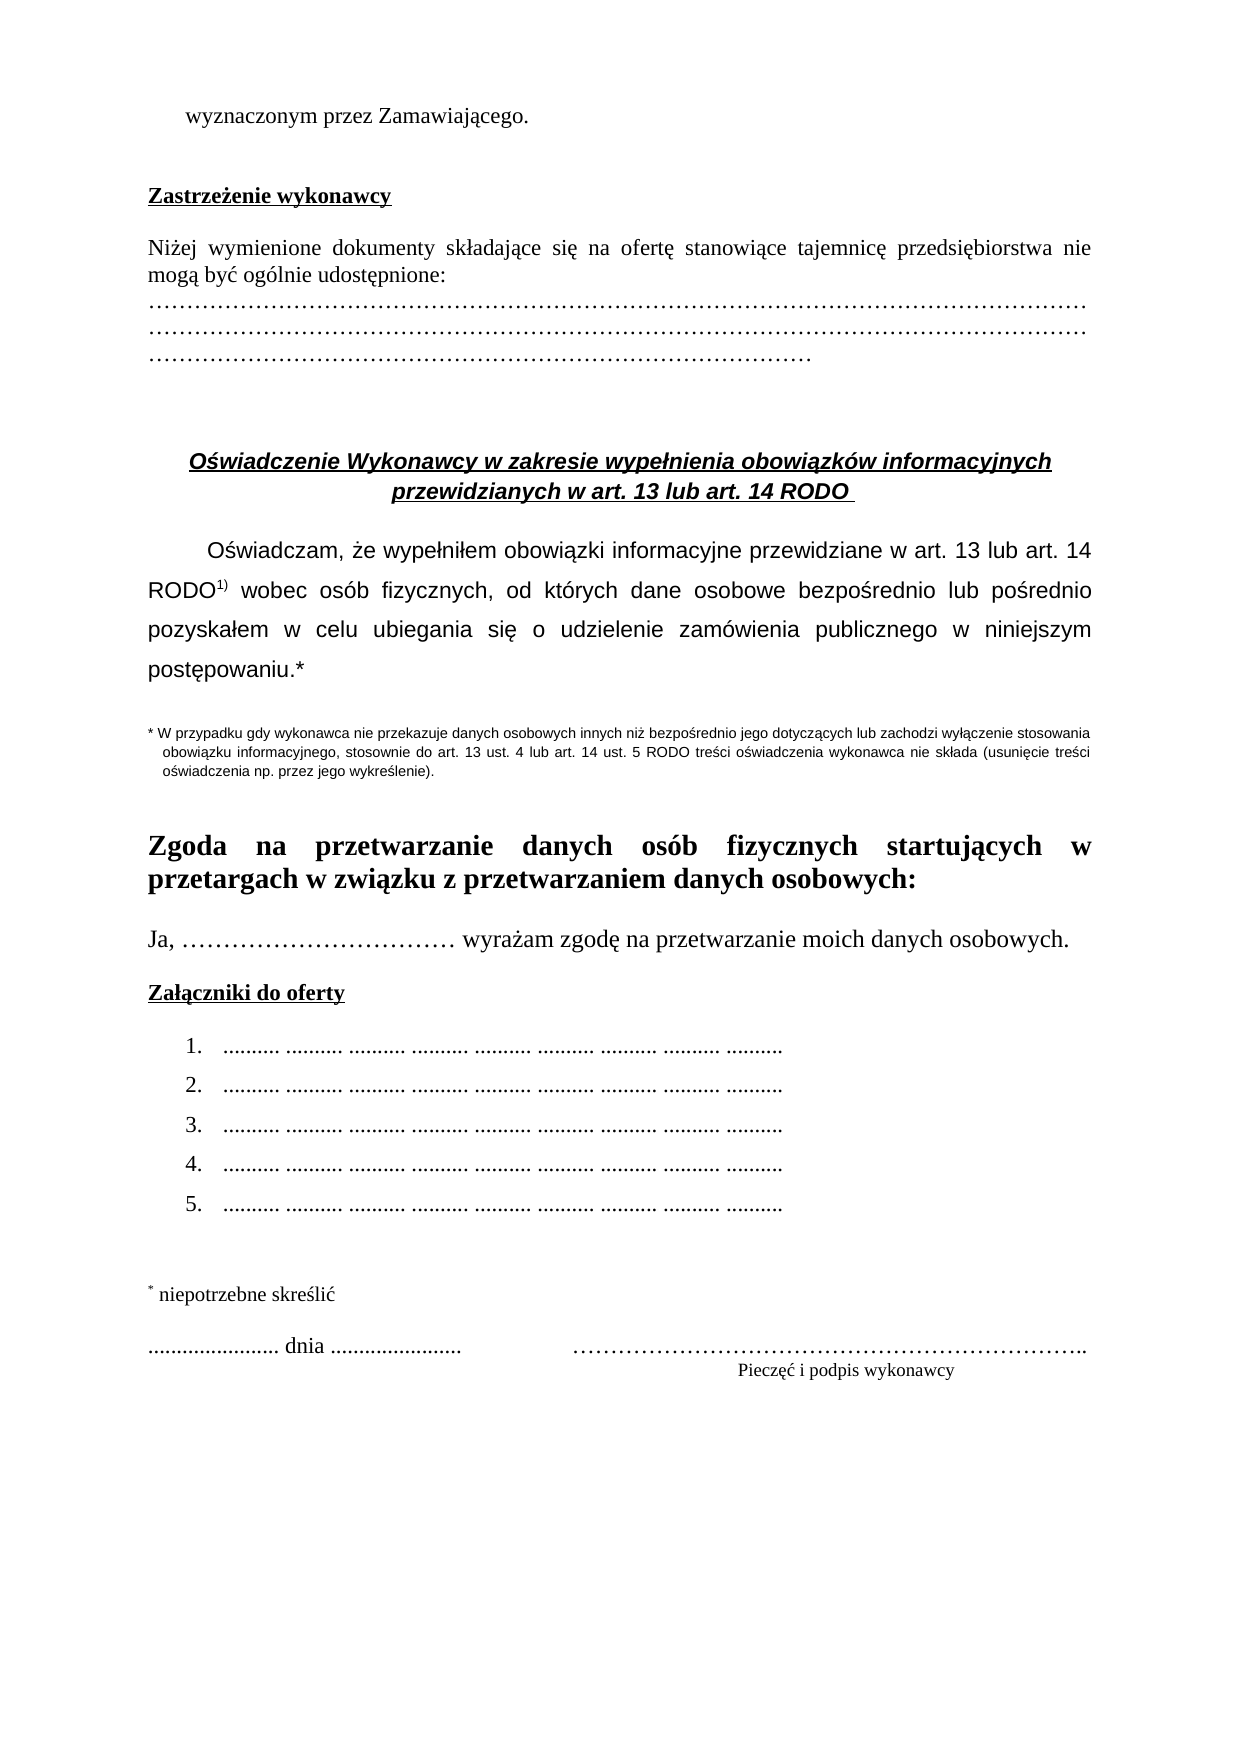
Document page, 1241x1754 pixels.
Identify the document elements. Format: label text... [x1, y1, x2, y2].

text Pieczęć i podpis wykonawcy [148, 1358, 1092, 1380]
text Oświadczam, że wypełniłem obowiązki informacyjne przewidziane w art. 13 lub art. 14 RODO1) wobec osób fizycznych, od których dane osobowe bezpośrednio lub pośrednio pozyskałem w celu ubiegania się o udzielenie zamówienia publicznego w niniejszym postępowaniu.* [148, 537, 1092, 682]
text * niepotrzebne skreślić [148, 1282, 1092, 1306]
text Oświadczenie Wykonawcy w zakresie wypełnienia obowiązków informacyjnych przewidzianych w art. 13 lub art. 14 RODO [148, 448, 1092, 504]
text Zgoda na przetwarzanie danych osób fizycznych startujących w przetargach w związku z przetwarzaniem danych osobowych: [148, 828, 1092, 895]
text * W przypadku gdy wykonawca nie przekazuje danych osobowych innych niż bezpośrednio jego dotyczących lub zachodzi wyłączenie stosowania obowiązku informacyjnego, stosownie do art. 13 ust. 4 lub art. 14 ust. 5 RODO treści oświadczenia wykonawca nie składa (usunięcie treści oświadczenia np. przez jego wykreślenie). [148, 724, 1092, 779]
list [148, 103, 1092, 129]
list .......... .......... .......... .......... .......... .......... .......... .......... .......... [185, 1071, 1092, 1097]
text Niżej wymienione dokumenty składające się na ofertę stanowiące tajemnicę przedsiębiorstwa nie mogą być ogólnie udostępnione: [148, 234, 1092, 287]
list .......... .......... .......... .......... .......... .......... .......... .......... .......... [185, 1150, 1092, 1176]
text ....................... dnia ....................... ………………………………………………………….. [148, 1332, 1092, 1358]
list .......... .......... .......... .......... .......... .......... .......... .......... .......... [185, 1032, 1092, 1058]
list .......... .......... .......... .......... .......... .......... .......... .......... .......... [185, 1111, 1092, 1137]
text Zastrzeżenie wykonawcy [148, 182, 1092, 208]
text Załączniki do oferty [148, 979, 1092, 1005]
text ……………………………………………………………………………………………………………………………………………………………………………………………………………………………………………………………………………………………………… [148, 287, 1092, 366]
list .......... .......... .......... .......... .......... .......... .......... .......... .......... [185, 1189, 1092, 1216]
text Ja, …………………………… wyrażam zgodę na przetwarzanie moich danych osobowych. [148, 924, 1092, 953]
